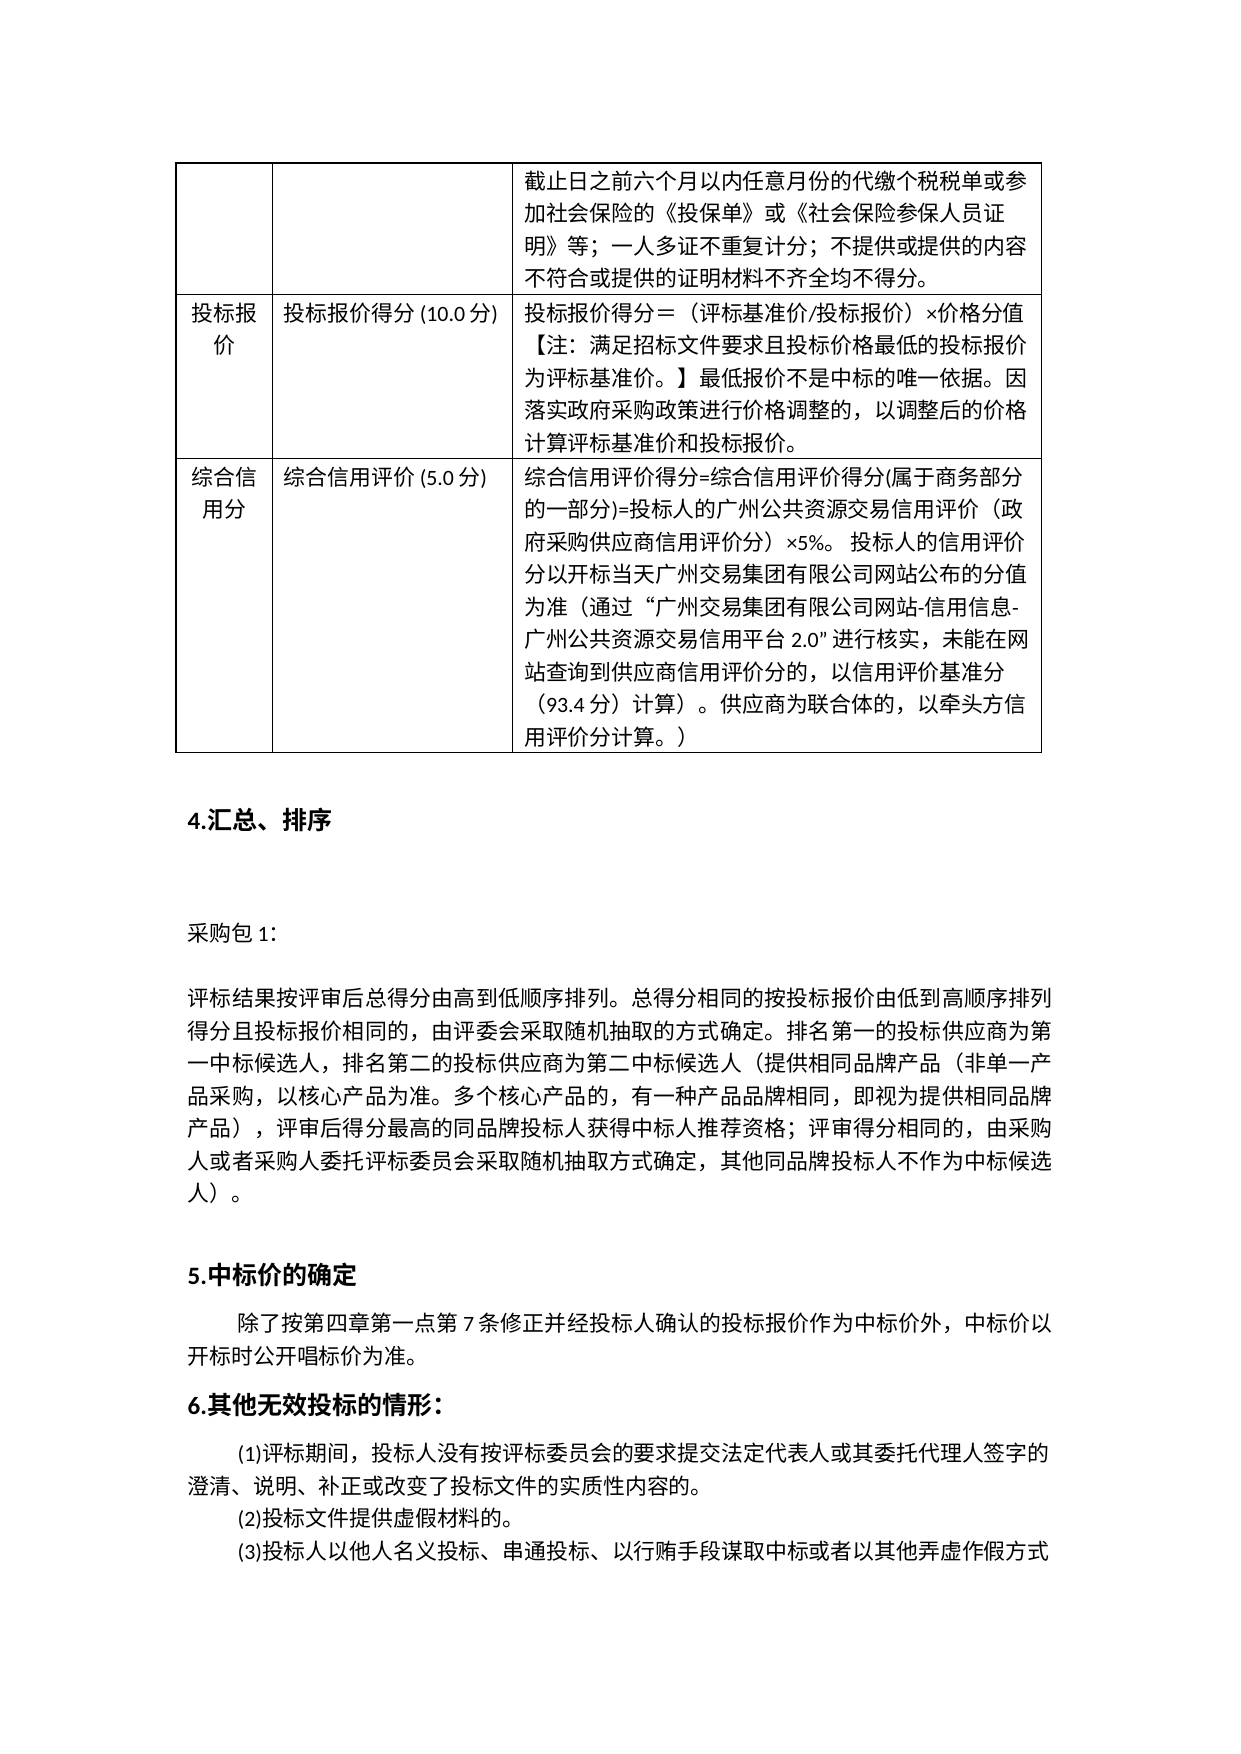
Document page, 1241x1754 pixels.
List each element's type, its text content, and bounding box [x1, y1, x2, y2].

text 除了按第四章第一点第7条修正并经投标人确认的投标报价作为中标价外，中标价以开标时公开唱标价为准。 [187, 1306, 1053, 1371]
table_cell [273, 164, 512, 293]
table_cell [513, 164, 1041, 293]
table_cell 综合信用评价 (5.0分) [273, 459, 512, 752]
text 采购包1： [187, 916, 1053, 948]
text 评标结果按评审后总得分由高到低顺序排列。总得分相同的按投标报价由低到高顺序排列。得分且投标报价相同的，由评委会采取随机抽取的方式确定。排名第一的投标供应商为第一中标候选人，排名第二的投标供应商为第二中标候选人（提供相同品牌产品（非单一产品采购，以核心产品为准。多个核心产品的，有一种产品品牌相同，即视为提供相同品牌产品），评审后得分最高的同品牌投标人获得中标人推荐资格；评审得分相同的，由采购人或者采购人委托评标委员会采取随机抽取方式确定，其他同品牌投标人不作为中标候选人）。 [187, 981, 1053, 1208]
text (1)评标期间，投标人没有按评标委员会的要求提交法定代表人或其委托代理人签字的澄清、说明、补正或改变了投标文件的实质性内容的。 [187, 1436, 1053, 1501]
table_cell 综合信用分 [177, 459, 272, 752]
text 5.中标价的确定 [187, 1241, 1053, 1306]
text 4.汇总、排序 [187, 786, 1053, 851]
table_cell 投标报价 [177, 295, 272, 458]
table_cell 投标报价得分 (10.0分) [273, 295, 512, 458]
table_cell 综合信用评价得分=综合信用评价得分(属于商务部分的一部分)=投标人的广州公共资源交易信用评价（政府采购供应商信用评价分）×5%。 投标人的信用评价分以开标当天广州交易集团有限公司网站公布的分值为准（通过“广州交易集团有限公司网站-信用信息-广州公共资源交易信用平台2.0” 进行核实，未能在网站查询到供应商信用评价分的，以信用评价基准分（93.4分）计算）。供应商为联合体的，以牵头方信用评价分计算。） [513, 459, 1041, 752]
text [187, 1533, 1053, 1566]
text (2)投标文件提供虚假材料的。 [187, 1501, 1053, 1533]
table_cell 投标报价得分＝（评标基准价/投标报价）×价格分值【注：满足招标文件要求且投标价格最低的投标报价为评标基准价。】最低报价不是中标的唯一依据。因落实政府采购政策进行价格调整的，以调整后的价格计算评标基准价和投标报价。 [513, 295, 1041, 458]
text 6.其他无效投标的情形： [187, 1371, 1053, 1436]
